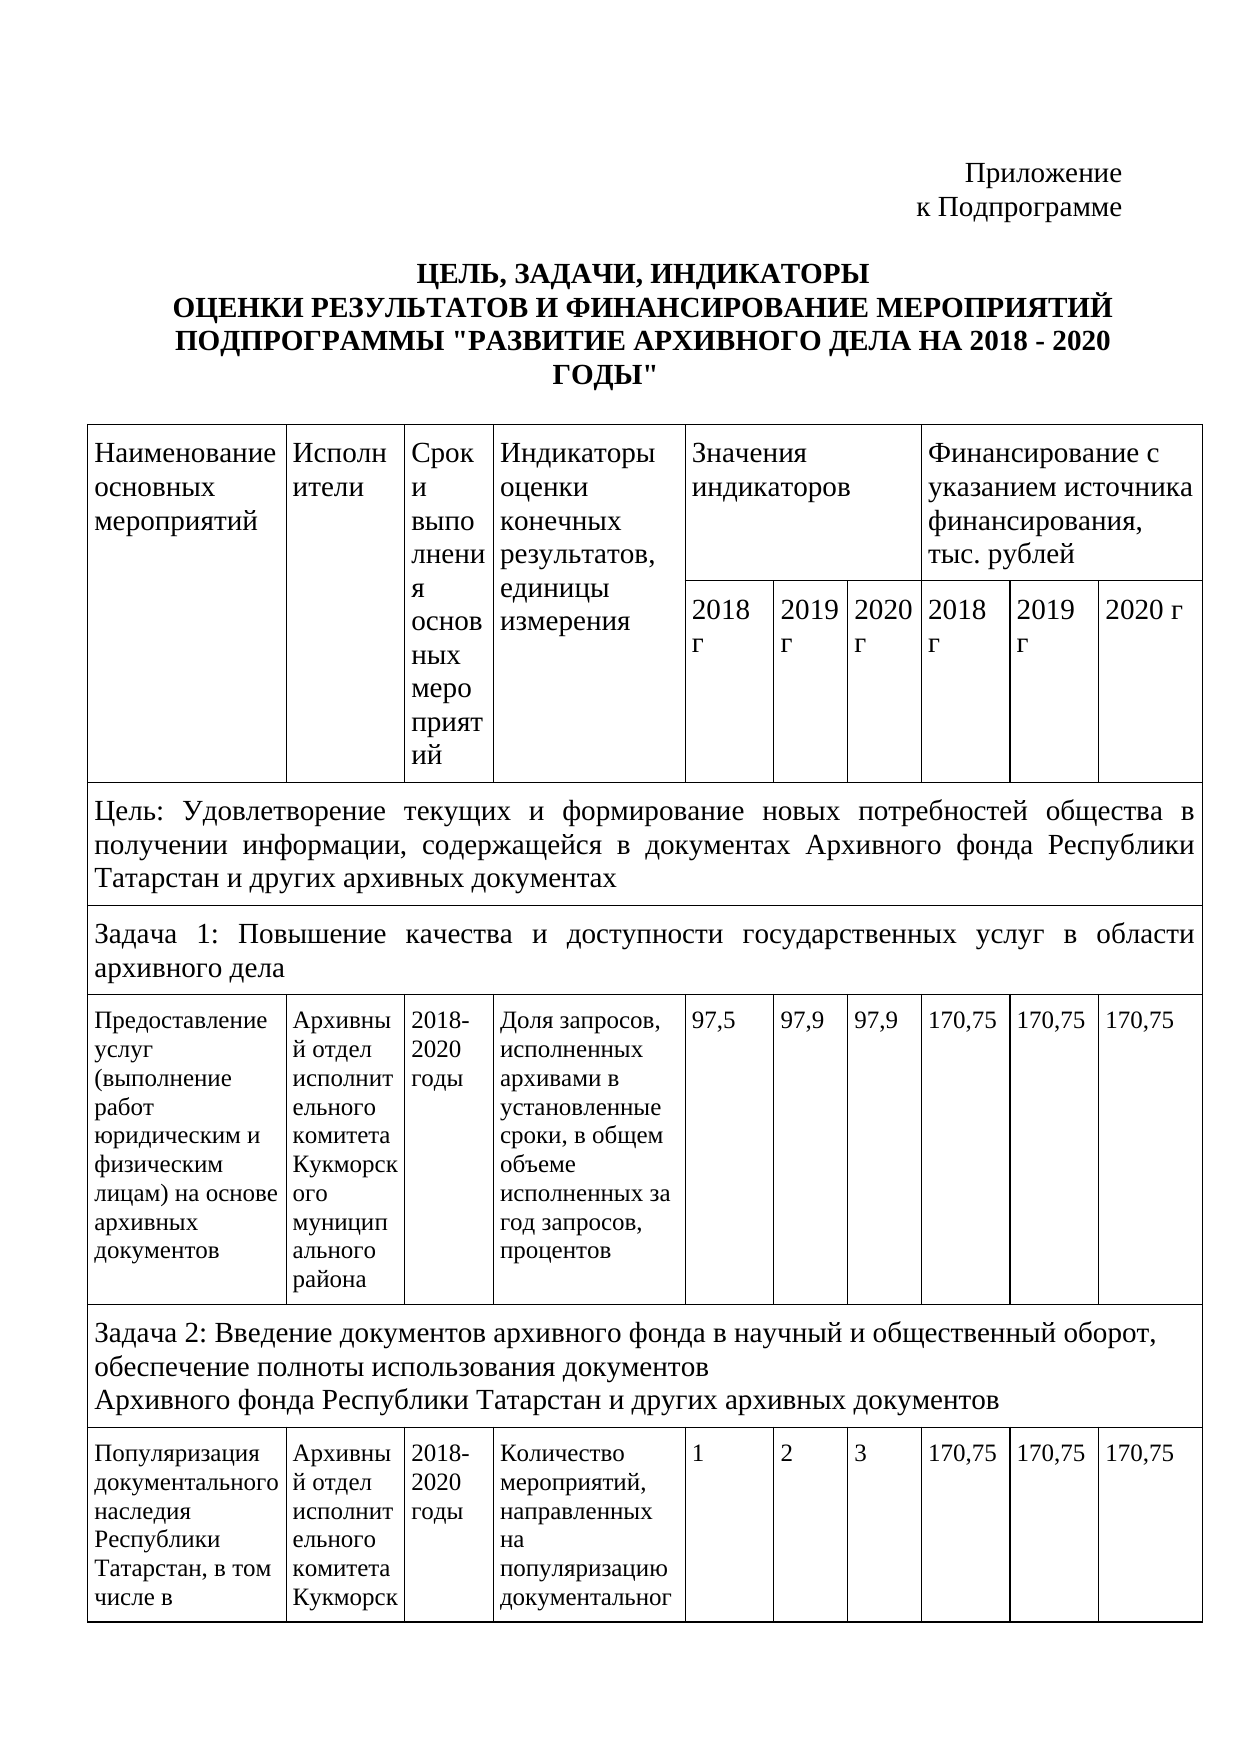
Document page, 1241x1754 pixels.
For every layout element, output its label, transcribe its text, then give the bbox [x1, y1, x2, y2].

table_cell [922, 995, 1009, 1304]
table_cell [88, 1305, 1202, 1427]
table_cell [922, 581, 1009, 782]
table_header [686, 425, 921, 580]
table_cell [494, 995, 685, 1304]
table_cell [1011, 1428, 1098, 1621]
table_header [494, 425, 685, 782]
text ЦЕЛЬ, ЗАДАЧИ, ИНДИКАТОРЫ [89, 256, 1122, 290]
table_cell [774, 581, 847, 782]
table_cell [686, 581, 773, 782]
text Приложение [89, 156, 1122, 189]
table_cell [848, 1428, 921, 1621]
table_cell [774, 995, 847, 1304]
text к Подпрограмме [89, 189, 1122, 223]
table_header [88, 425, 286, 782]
text ПОДПРОГРАММЫ "РАЗВИТИЕ АРХИВНОГО ДЕЛА НА 2018 - 2020 ГОДЫ" [89, 323, 1122, 390]
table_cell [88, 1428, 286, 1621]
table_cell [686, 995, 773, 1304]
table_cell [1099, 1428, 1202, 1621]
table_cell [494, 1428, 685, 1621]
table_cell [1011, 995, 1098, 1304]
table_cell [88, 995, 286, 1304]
text ОЦЕНКИ РЕЗУЛЬТАТОВ И ФИНАНСИРОВАНИЕ МЕРОПРИЯТИЙ [89, 290, 1122, 323]
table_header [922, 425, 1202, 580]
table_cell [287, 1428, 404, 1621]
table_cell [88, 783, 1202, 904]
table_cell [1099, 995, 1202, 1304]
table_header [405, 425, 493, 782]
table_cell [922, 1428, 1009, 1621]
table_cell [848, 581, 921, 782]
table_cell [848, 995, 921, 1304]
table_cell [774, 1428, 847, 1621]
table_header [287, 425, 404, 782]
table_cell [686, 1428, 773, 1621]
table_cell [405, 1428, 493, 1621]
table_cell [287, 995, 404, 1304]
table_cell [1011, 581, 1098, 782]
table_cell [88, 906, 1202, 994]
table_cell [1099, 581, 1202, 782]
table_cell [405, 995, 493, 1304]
